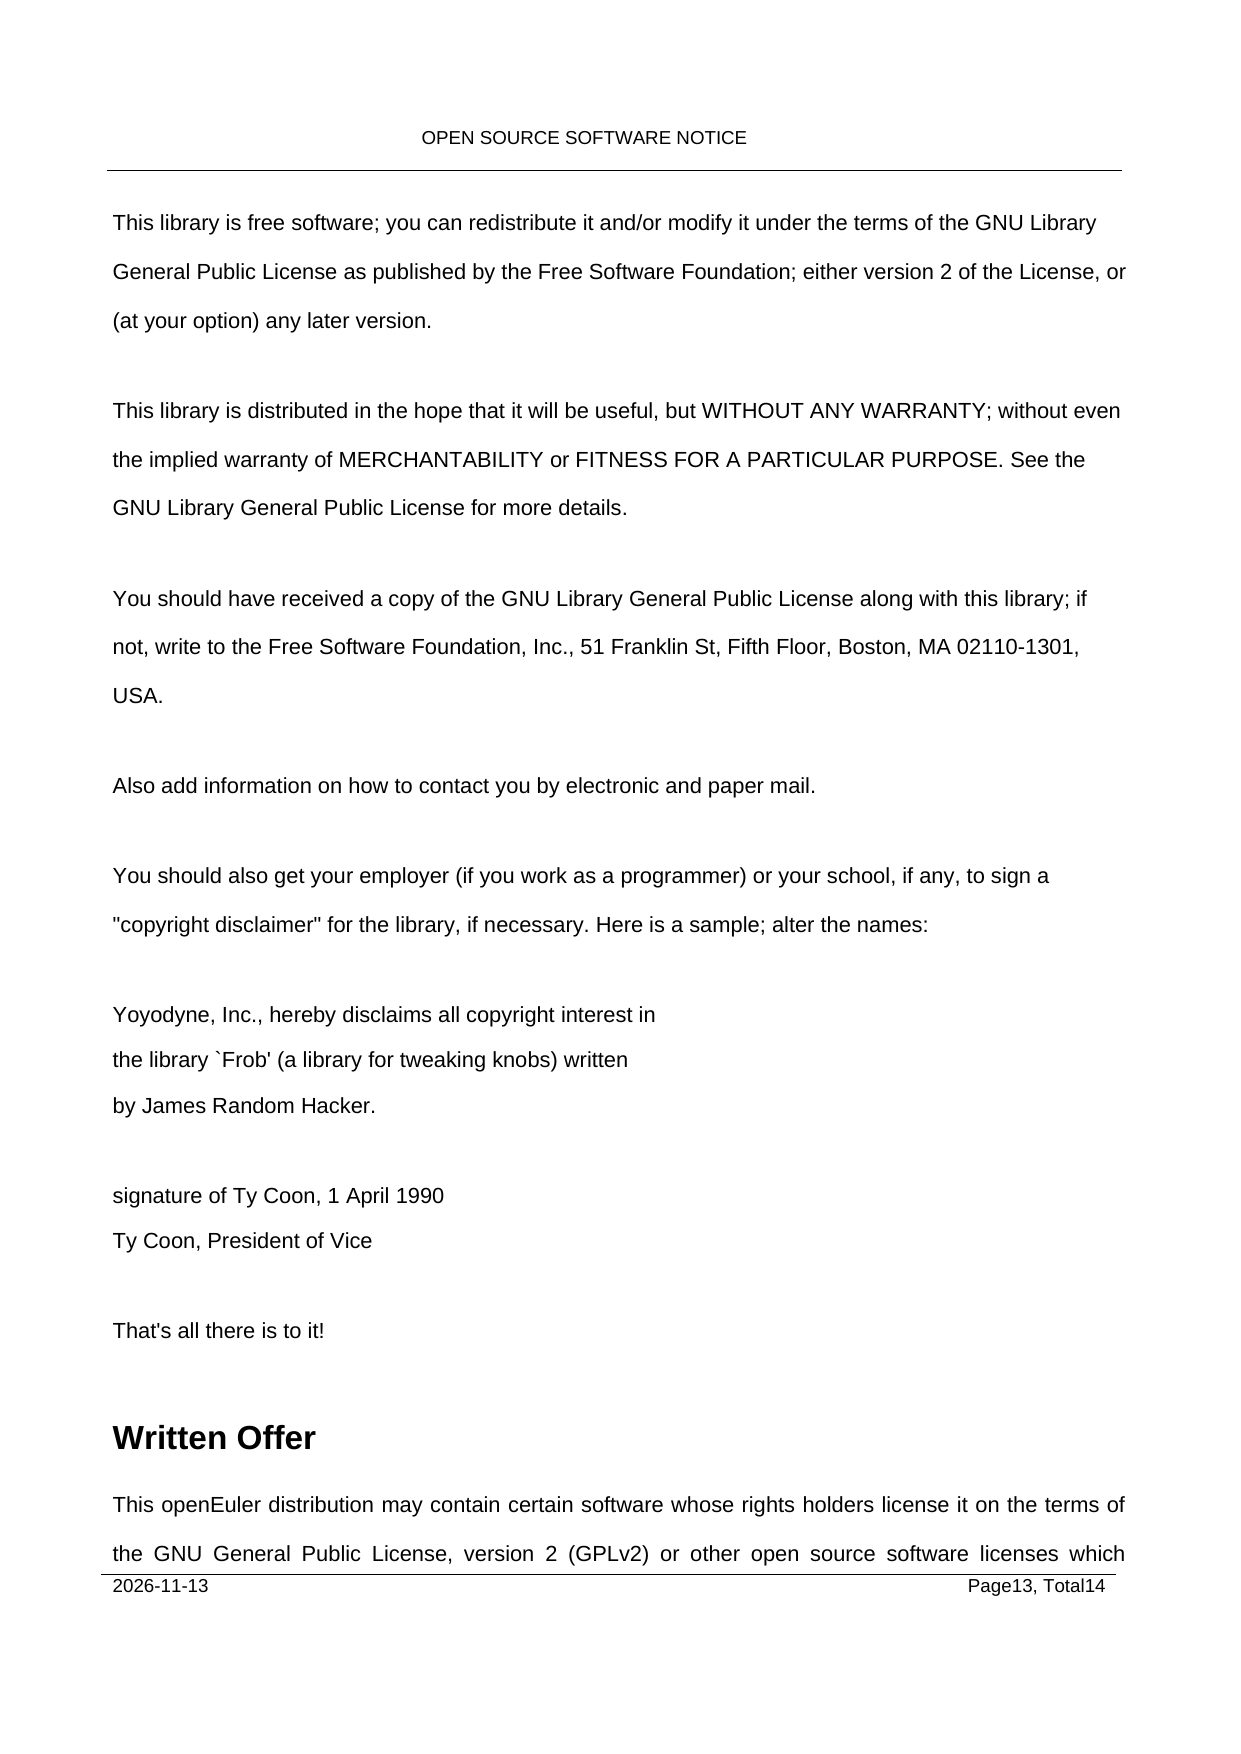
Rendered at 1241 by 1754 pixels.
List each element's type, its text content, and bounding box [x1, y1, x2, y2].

text signature of Ty Coon, 1 April 1990 [112, 1179, 1128, 1212]
text You should have received a copy of the GNU Library General Public License along with this library; if not, write to the Free Software Foundation, Inc., 51 Franklin St, Fifth Floor, Boston, MA 02110-1301, USA. [112, 582, 1128, 712]
text Ty Coon, President of Vice [112, 1224, 1128, 1257]
text Written Offer [112, 1404, 1128, 1469]
text That's all there is to it! [112, 1314, 1128, 1347]
text by James Random Hacker. [112, 1089, 1128, 1121]
text Yoyodyne, Inc., hereby disclaims all copyright interest in [112, 999, 1128, 1031]
text the library `Frob' (a library for tweaking knobs) written [112, 1044, 1128, 1076]
text You should also get your employer (if you work as a programmer) or your school, if any, to sign a "copyright disclaimer" for the library, if necessary. Here is a sample; alter the names: [112, 860, 1128, 941]
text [112, 1489, 1128, 1570]
text Also add information on how to contact you by electronic and paper mail. [112, 769, 1128, 802]
text This library is distributed in the hope that it will be useful, but WITHOUT ANY WARRANTY; without even the implied warranty of MERCHANTABILITY or FITNESS FOR A PARTICULAR PURPOSE. See the GNU Library General Public License for more details. [112, 394, 1128, 524]
text This library is free software; you can redistribute it and/or modify it under the terms of the GNU Library General Public License as published by the Free Software Foundation; either version 2 of the License, or (at your option) any later version. [112, 206, 1128, 336]
